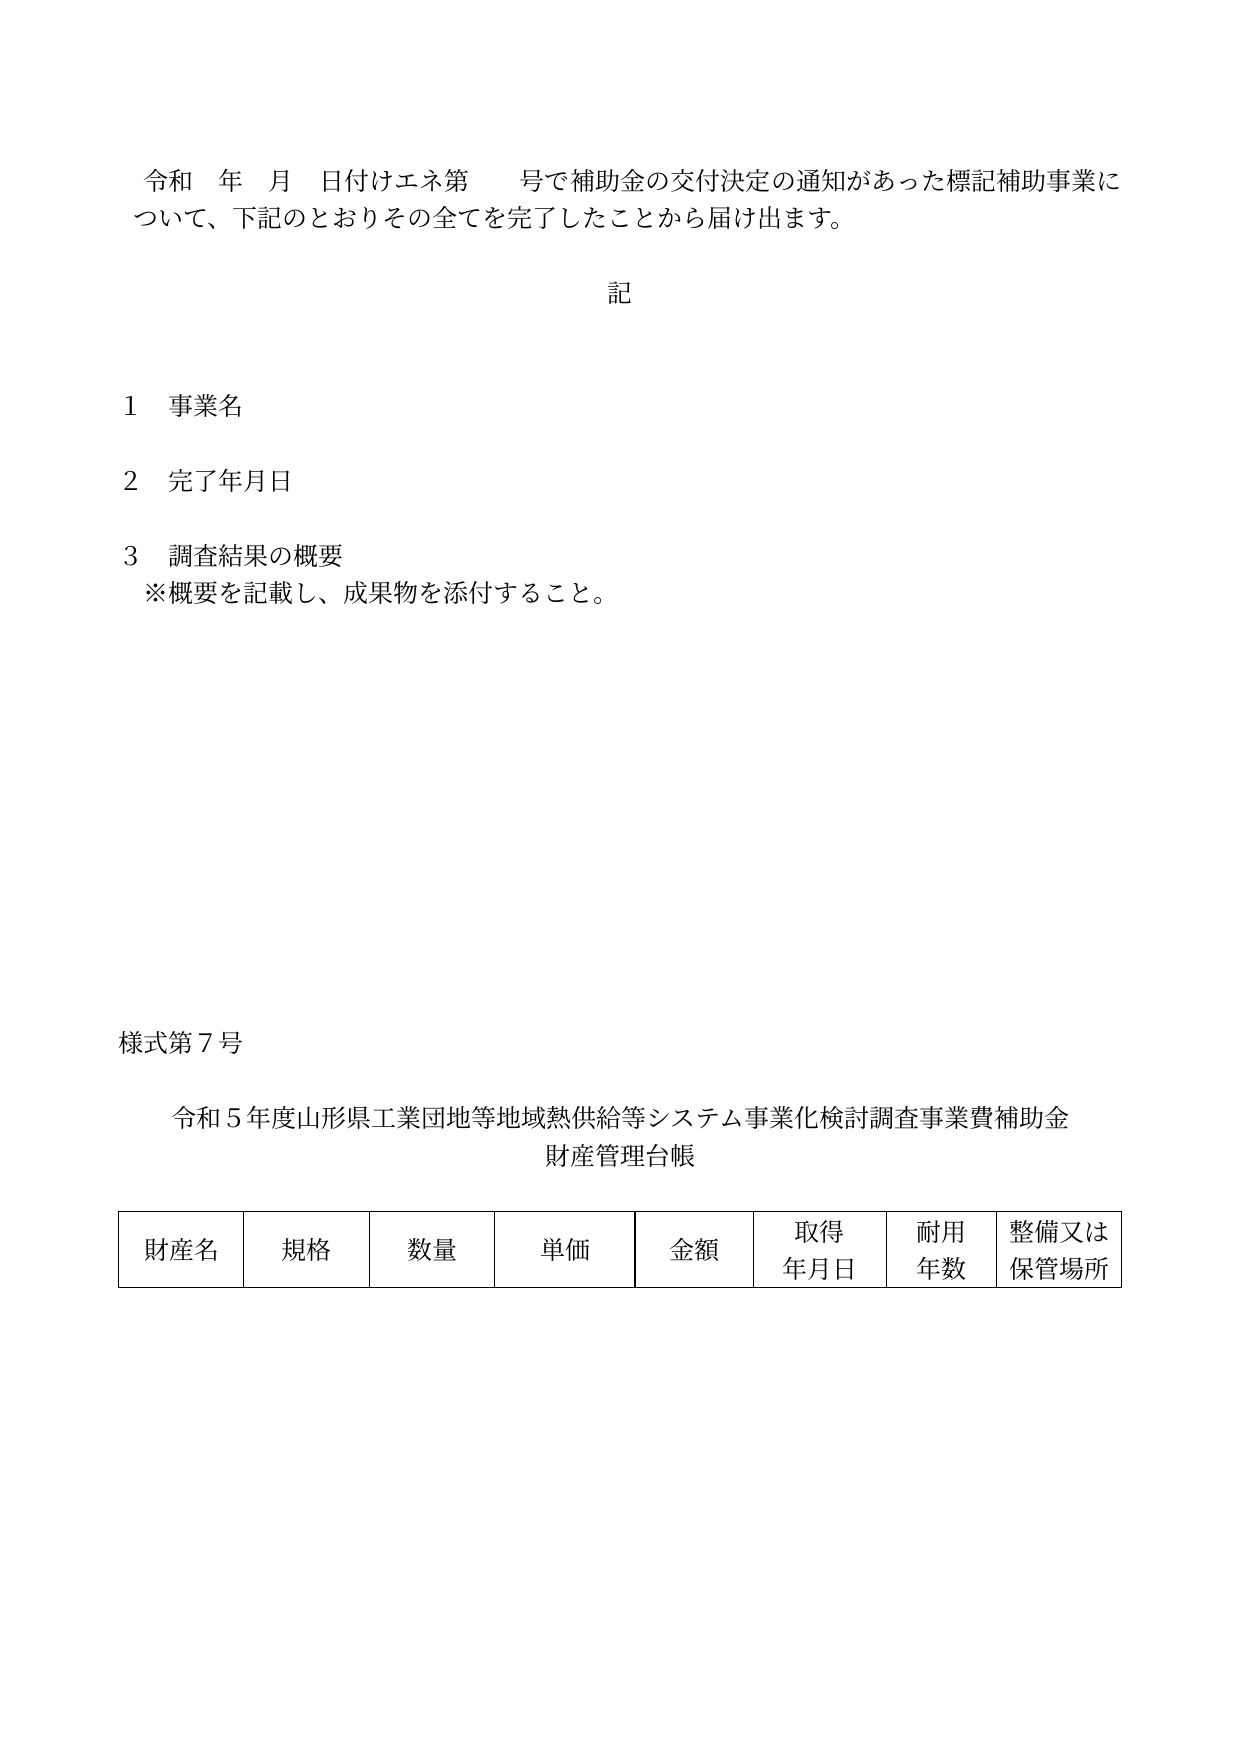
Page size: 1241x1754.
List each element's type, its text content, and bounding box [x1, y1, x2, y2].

table_header 取得 年月日 [754, 1212, 886, 1287]
text ３ 調査結果の概要 [118, 536, 1122, 573]
text 令和 年 月 日付けエネ第 号で補助金の交付決定の通知があった標記補助事業について、下記のとおりその全てを完了したことから届け出ます。 [118, 161, 1122, 236]
text 財産管理台帳 [118, 1136, 1122, 1173]
table_header 規格 [244, 1212, 369, 1287]
table_header 単価 [495, 1212, 634, 1287]
table_header 財産名 [119, 1212, 243, 1287]
text 令和５年度山形県工業団地等地域熱供給等システム事業化検討調査事業費補助金 [118, 1098, 1122, 1136]
table_header 金額 [636, 1212, 753, 1287]
text ２ 完了年月日 [118, 461, 1122, 498]
text ※概要を記載し、成果物を添付すること。 [118, 573, 1122, 611]
text 様式第７号 [118, 1023, 1122, 1061]
table_header 耐用 年数 [887, 1212, 996, 1287]
subtitle 記 [118, 273, 1122, 311]
table_header 数量 [370, 1212, 494, 1287]
table_header 整備又は 保管場所 [997, 1212, 1121, 1287]
text １ 事業名 [118, 386, 1122, 423]
